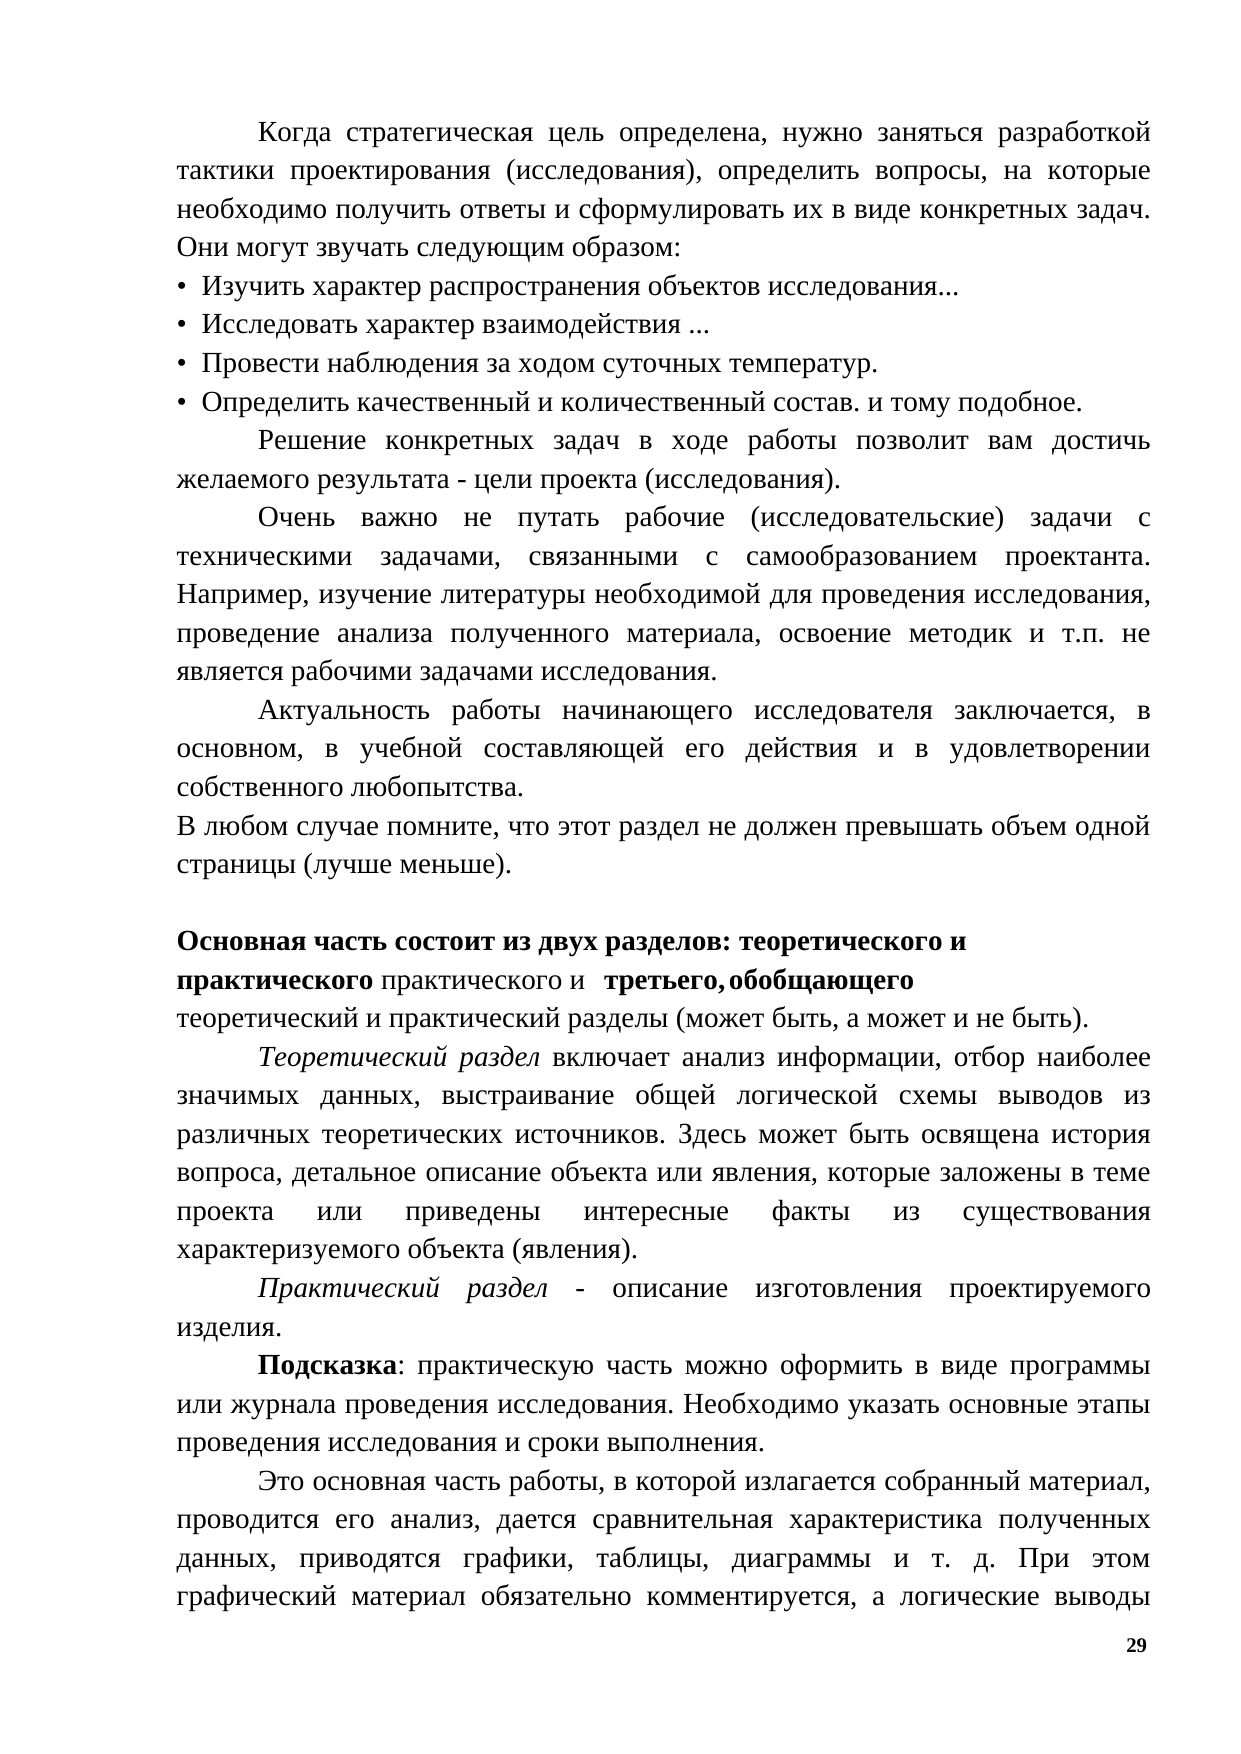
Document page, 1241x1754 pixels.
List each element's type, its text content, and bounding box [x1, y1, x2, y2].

text Когда стратегическая цель определена, нужно заняться разработкой тактики проектирования (исследования), определить вопросы, на которые необходимо получить ответы и сформулировать их в виде конкретных задач. Они могут звучать следующим образом: [176, 114, 1152, 263]
text Очень важно не путать рабочие (исследовательские) задачи с техническими задачами, связанными с самообразованием проектанта. Например, изучение литературы необходимой для проведения исследования, проведение анализа полученного материала, освоение методик и т.п. не является рабочими задачами исследования. [176, 499, 1152, 687]
list Изучить характер распространения объектов исследования... [176, 268, 1152, 302]
text Решение конкретных задач в ходе работы позволит вам достичь желаемого результата - цели проекта (исследования). [176, 422, 1152, 494]
text Подсказка: практическую часть можно оформить в виде программы или журнала проведения исследования. Необходимо указать основные этапы проведения исследования и сроки выполнения. [176, 1347, 1152, 1458]
text Теоретический раздел включает анализ информации, отбор наиболее значимых данных, выстраивание общей логической схемы выводов из различных теоретических источников. Здесь может быть освящена история вопроса, детальное описание объекта или явления, которые заложены в теме проекта или приведены интересные факты из существования характеризуемого объекта (явления). [176, 1039, 1152, 1265]
text В любом случае помните, что этот раздел не должен превышать объем одной страницы (лучше меньше). [176, 808, 1152, 880]
text Актуальность работы начинающего исследователя заключается, в основном, в учебной составляющей его действия и в удовлетворении собственного любопытства. [176, 692, 1152, 803]
text практического практического и третьего, обобщающего [176, 962, 1152, 995]
text Практический раздел - описание изготовления проектируемого изделия. [176, 1270, 1152, 1342]
list Исследовать характер взаимодействия ... [176, 307, 1152, 340]
list Провести наблюдения за ходом суточных температур. [176, 345, 1152, 379]
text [176, 1463, 1152, 1612]
text Основная часть состоит из двух разделов: теоретического и [176, 923, 1152, 957]
list Определить качественный и количественный состав. и тому подобное. [176, 384, 1152, 417]
text теоретический и практический разделы (может быть, а может и не быть). [176, 1000, 1152, 1034]
